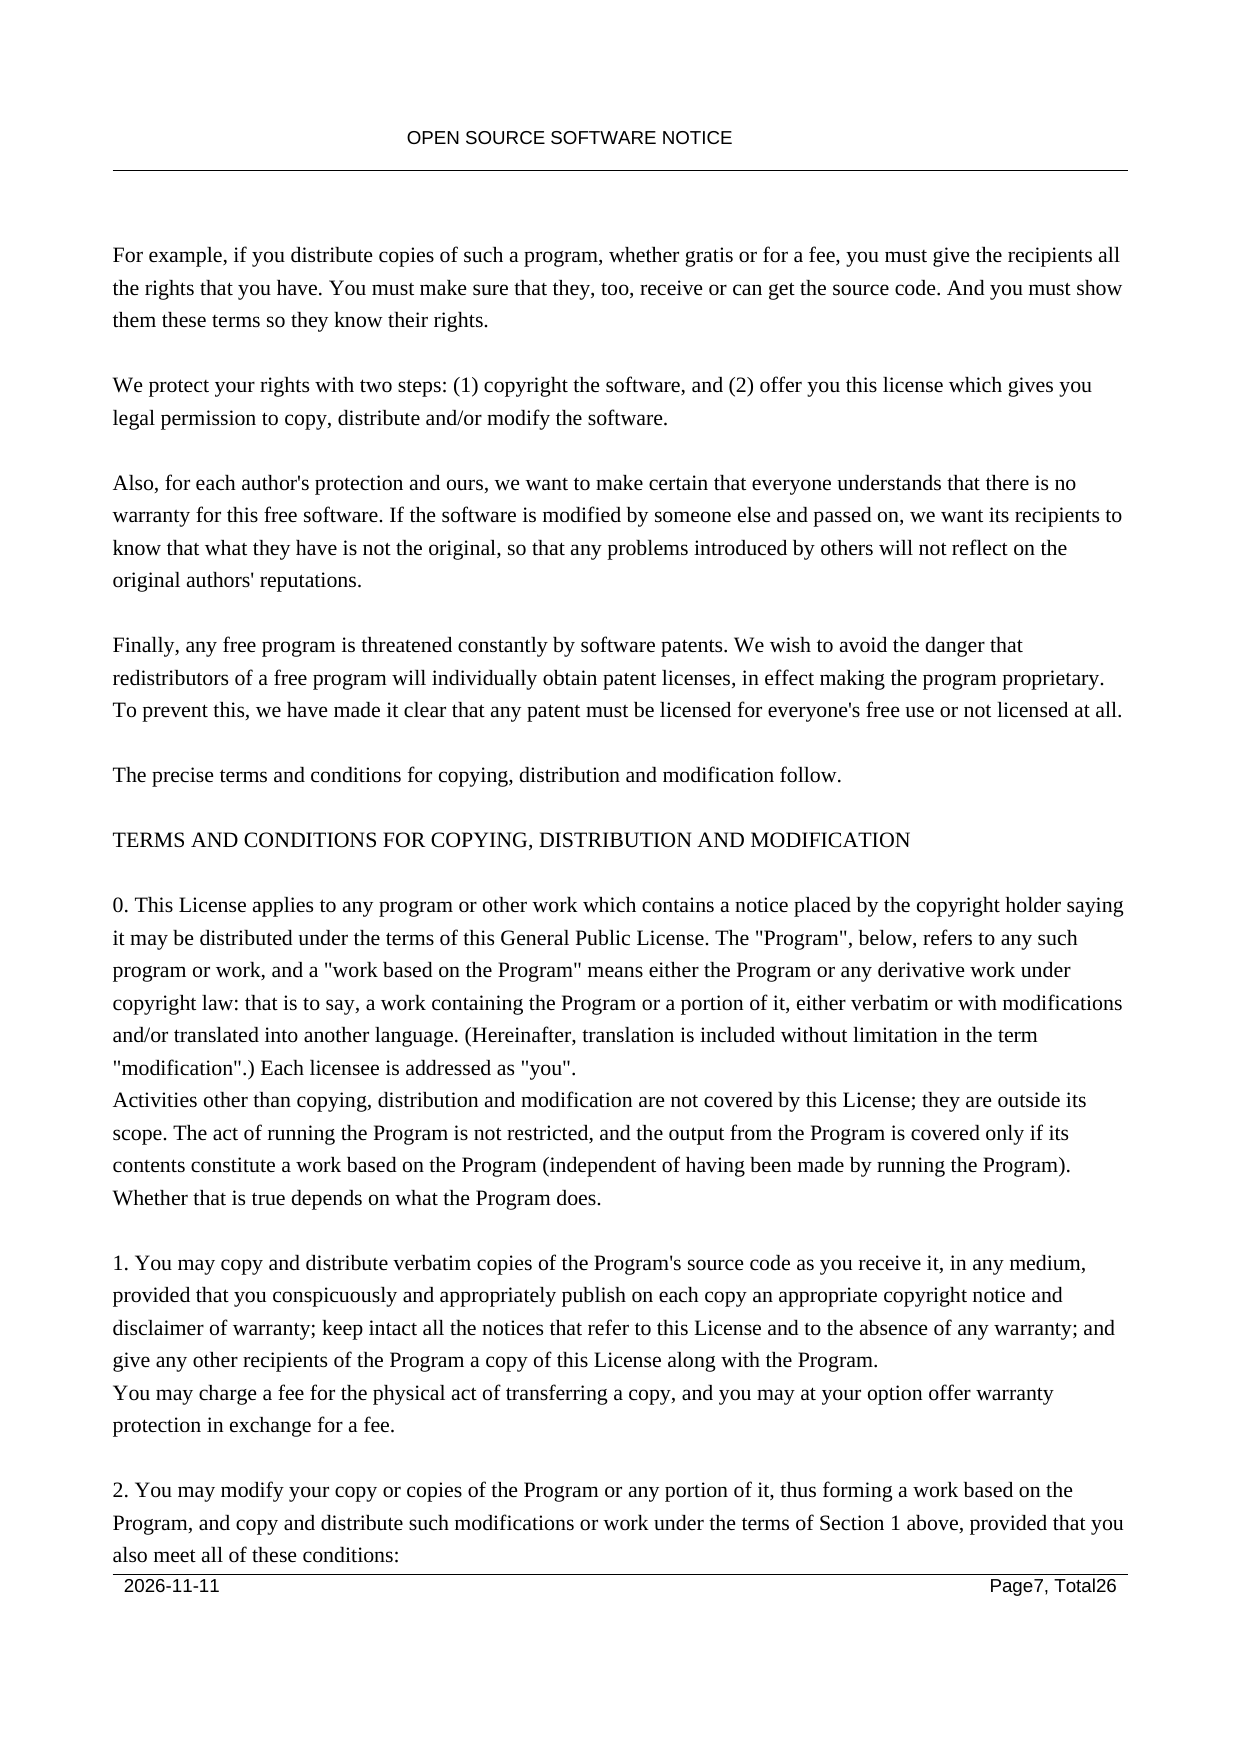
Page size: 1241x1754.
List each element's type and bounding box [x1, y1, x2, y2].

text [112, 206, 1128, 1571]
